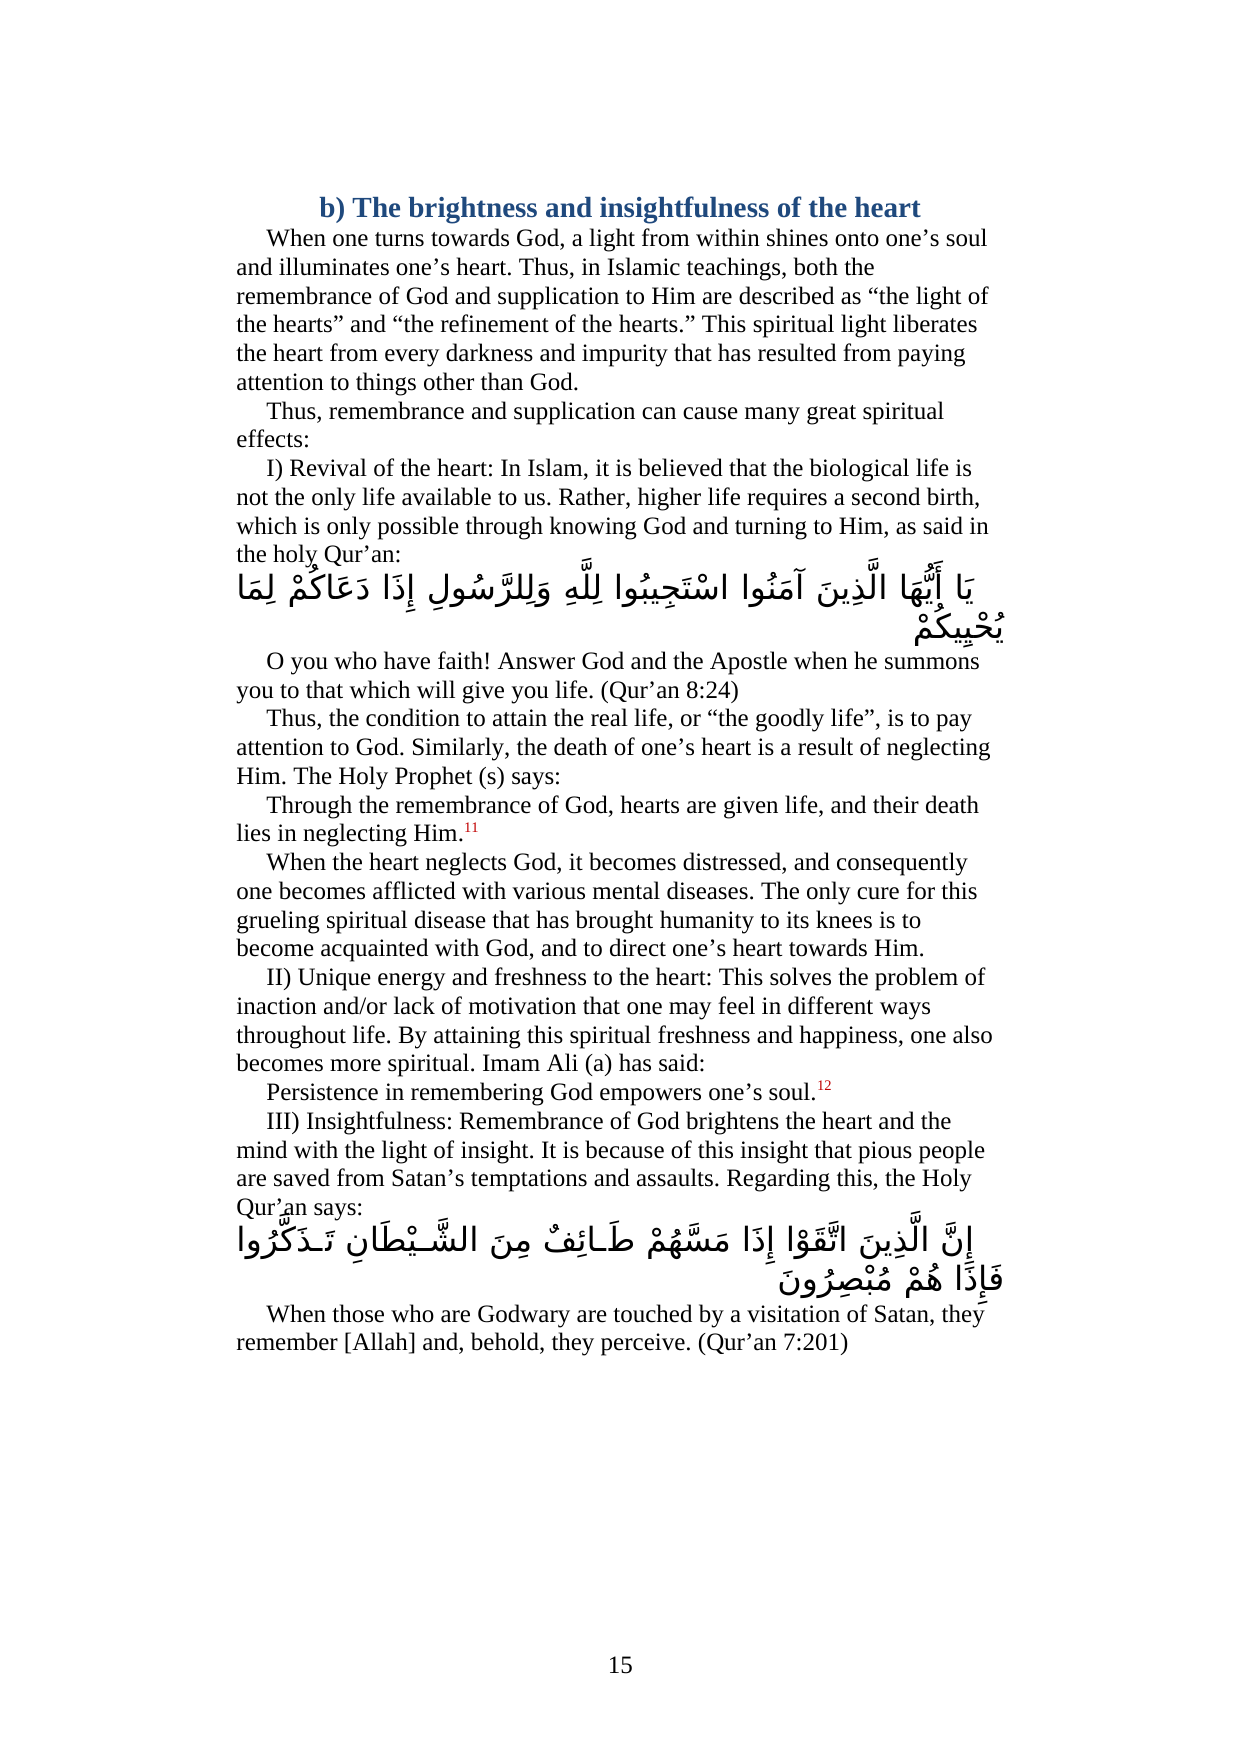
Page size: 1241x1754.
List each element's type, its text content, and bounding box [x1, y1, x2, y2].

text يَا أَيُّهَا الَّذِينَ آمَنُوا اسْتَجِيبُوا لِلَّهِ وَلِلرَّسُولِ إِذَا دَعَاكُمْ لِمَا يُحْيِيكُمْ [236, 568, 1004, 646]
text O you who have faith! Answer God and the Apostle when he summons you to that which will give you life. (Qur’an 8:24) [236, 646, 1004, 703]
text I) Revival of the heart: In Islam, it is believed that the biological life is not the only life available to us. Rather, higher life requires a second birth, which is only possible through knowing God and turning to Him, as said in the holy Qur’an: [236, 453, 1004, 568]
text إِنَّ الَّذِينَ اتَّقَوْا إِذَا مَسَّهُمْ طَائِفٌ مِنَ الشَّيْطَانِ تَذَكَّرُوا فَإِذَا هُمْ مُبْصِرُونَ [236, 1221, 1004, 1299]
text Thus, the condition to attain the real life, or “the goodly life”, is to pay attention to God. Similarly, the death of one’s heart is a result of neglecting Him. The Holy Prophet (s) says: [236, 703, 1004, 790]
text Through the remembrance of God, hearts are given life, and their death lies in neglecting Him.11 [236, 790, 1004, 847]
text When the heart neglects God, it becomes distressed, and consequently one becomes afflicted with various mental diseases. The only cure for this grueling spiritual disease that has brought humanity to its knees is to become acquainted with God, and to direct one’s heart towards Him. [236, 847, 1004, 962]
text When those who are Godwary are touched by a visitation of Satan, they remember [Allah] and, behold, they perceive. (Qur’an 7:201) [236, 1299, 1004, 1356]
subtitle b) The brightness and insightfulness of the heart [236, 190, 1004, 223]
text III) Insightfulness: Remembrance of God brightens the heart and the mind with the light of insight. It is because of this insight that pious people are saved from Satan’s temptations and assaults. Regarding this, the Holy Qur’an says: [236, 1106, 1004, 1221]
text II) Unique energy and freshness to the heart: This solves the problem of inaction and/or lack of motivation that one may feel in different ways throughout life. By attaining this spiritual freshness and happiness, one also becomes more spiritual. Imam Ali (a) has said: [236, 962, 1004, 1077]
text Persistence in remembering God empowers one’s soul.12 [236, 1077, 1004, 1106]
text Thus, remembrance and supplication can cause many great spiritual effects: [236, 396, 1004, 453]
text When one turns towards God, a light from within shines onto one’s soul and illuminates one’s heart. Thus, in Islamic teachings, both the remembrance of God and supplication to Him are described as “the light of the hearts” and “the refinement of the hearts.” This spiritual light liberates the heart from every darkness and impurity that has resulted from paying attention to things other than God. [236, 223, 1004, 396]
